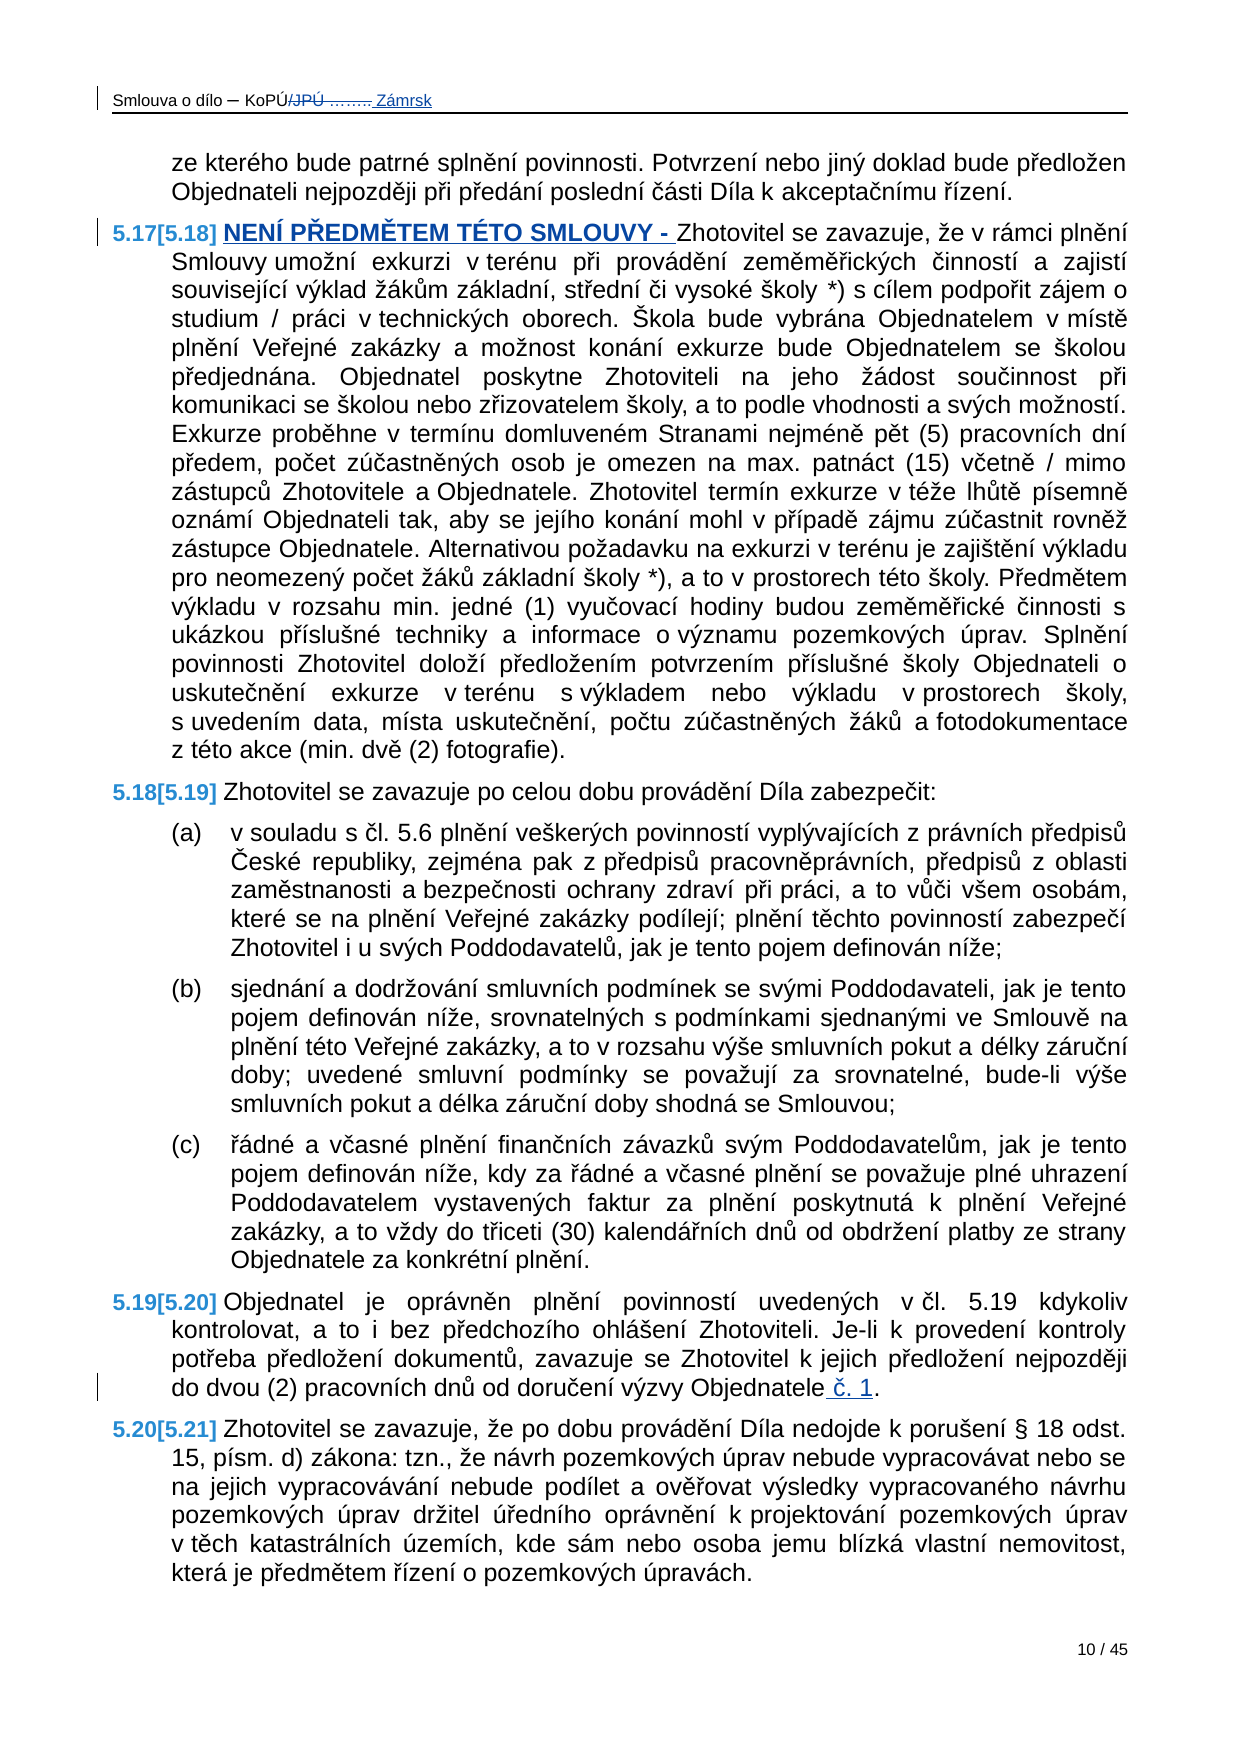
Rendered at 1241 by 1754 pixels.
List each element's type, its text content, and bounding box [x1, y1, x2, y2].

list sjednání a dodržování smluvních podmínek se svými Poddodavateli, jak je tento pojem definován níže, srovnatelných s podmínkami sjednanými ve Smlouvě na plnění této Veřejné zakázky, a to v rozsahu výše smluvních pokut a délky záruční doby; uvedené smluvní podmínky se považují za srovnatelné, bude-li výše smluvních pokut a délka záruční doby shodná se Smlouvou; [171, 974, 1128, 1118]
text Zhotovitel se zavazuje, že v rámci plnění Smlouvy umožní exkurzi v terénu při provádění zeměměřických činností a zajistí související výklad žákům základní, střední či vysoké školy *) s cílem podpořit zájem o studium / práci v technických oborech. Škola bude vybrána Objednatelem v místě plnění Veřejné zakázky a možnost konání exkurze bude Objednatelem se školou předjednána. Objednatel poskytne Zhotoviteli na jeho žádost součinnost při komunikaci se školou nebo zřizovatelem školy, a to podle vhodnosti a svých možností. Exkurze proběhne v termínu domluveném Stranami nejméně pět (5) pracovních dní předem, počet zúčastněných osob je omezen na max. patnáct (15) včetně / mimo zástupců Zhotovitele a Objednatele. Zhotovitel termín exkurze v téže lhůtě písemně oznámí Objednateli tak, aby se jejího konání mohl v případě zájmu zúčastnit rovněž zástupce Objednatele. Alternativou požadavku na exkurzi v terénu je zajištění výkladu pro neomezený počet žáků základní školy *), a to v prostorech této školy. Předmětem výkladu v rozsahu min. jedné (1) vyučovací hodiny budou zeměměřické činnosti s ukázkou příslušné techniky a informace o významu pozemkových úprav. Splnění povinnosti Zhotovitel doloží předložením potvrzením příslušné školy Objednateli o uskutečnění exkurze v terénu s výkladem nebo výkladu v prostorech školy, s uvedením data, místa uskutečnění, počtu zúčastněných žáků a fotodokumentace z této akce (min. dvě (2) fotografie). [112, 218, 1128, 764]
list řádné a včasné plnění finančních závazků svým Poddodavatelům, jak je tento pojem definován níže, kdy za řádné a včasné plnění se považuje plné uhrazení Poddodavatelem vystavených faktur za plnění poskytnutá k plnění Veřejné zakázky, a to vždy do třiceti (30) kalendářních dnů od obdržení platby ze strany Objednatele za konkrétní plnění. [171, 1130, 1128, 1274]
text Zhotovitel se zavazuje po celou dobu provádění Díla zabezpečit: [112, 776, 1128, 805]
text Objednatel je oprávněn plnění povinností uvedených v čl. 5.19 kdykoliv kontrolovat, a to i bez předchozího ohlášení Zhotoviteli. Je-li k provedení kontroly potřeba předložení dokumentů, zavazuje se Zhotovitel k jejich předložení nejpozději do dvou (2) pracovních dnů od doručení výzvy Objednatele. [112, 1286, 1128, 1401]
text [112, 148, 1128, 205]
list v souladu s čl. 5.6 plnění veškerých povinností vyplývajících z právních předpisů České republiky, zejména pak z předpisů pracovněprávních, předpisů z oblasti zaměstnanosti a bezpečnosti ochrany zdraví při práci, a to vůči všem osobám, které se na plnění Veřejné zakázky podílejí; plnění těchto povinností zabezpečí Zhotovitel i u svých Poddodavatelů, jak je tento pojem definován níže; [171, 818, 1128, 961]
text Zhotovitel se zavazuje, že po dobu provádění Díla nedojde k porušení § 18 odst. 15, písm. d) zákona: tzn., že návrh pozemkových úprav nebude vypracovávat nebo se na jejich vypracovávání nebude podílet a ověřovat výsledky vypracovaného návrhu pozemkových úprav držitel úředního oprávnění k projektování pozemkových úprav v těch katastrálních územích, kde sám nebo osoba jemu blízká vlastní nemovitost, která je předmětem řízení o pozemkových úpravách. [112, 1414, 1128, 1586]
